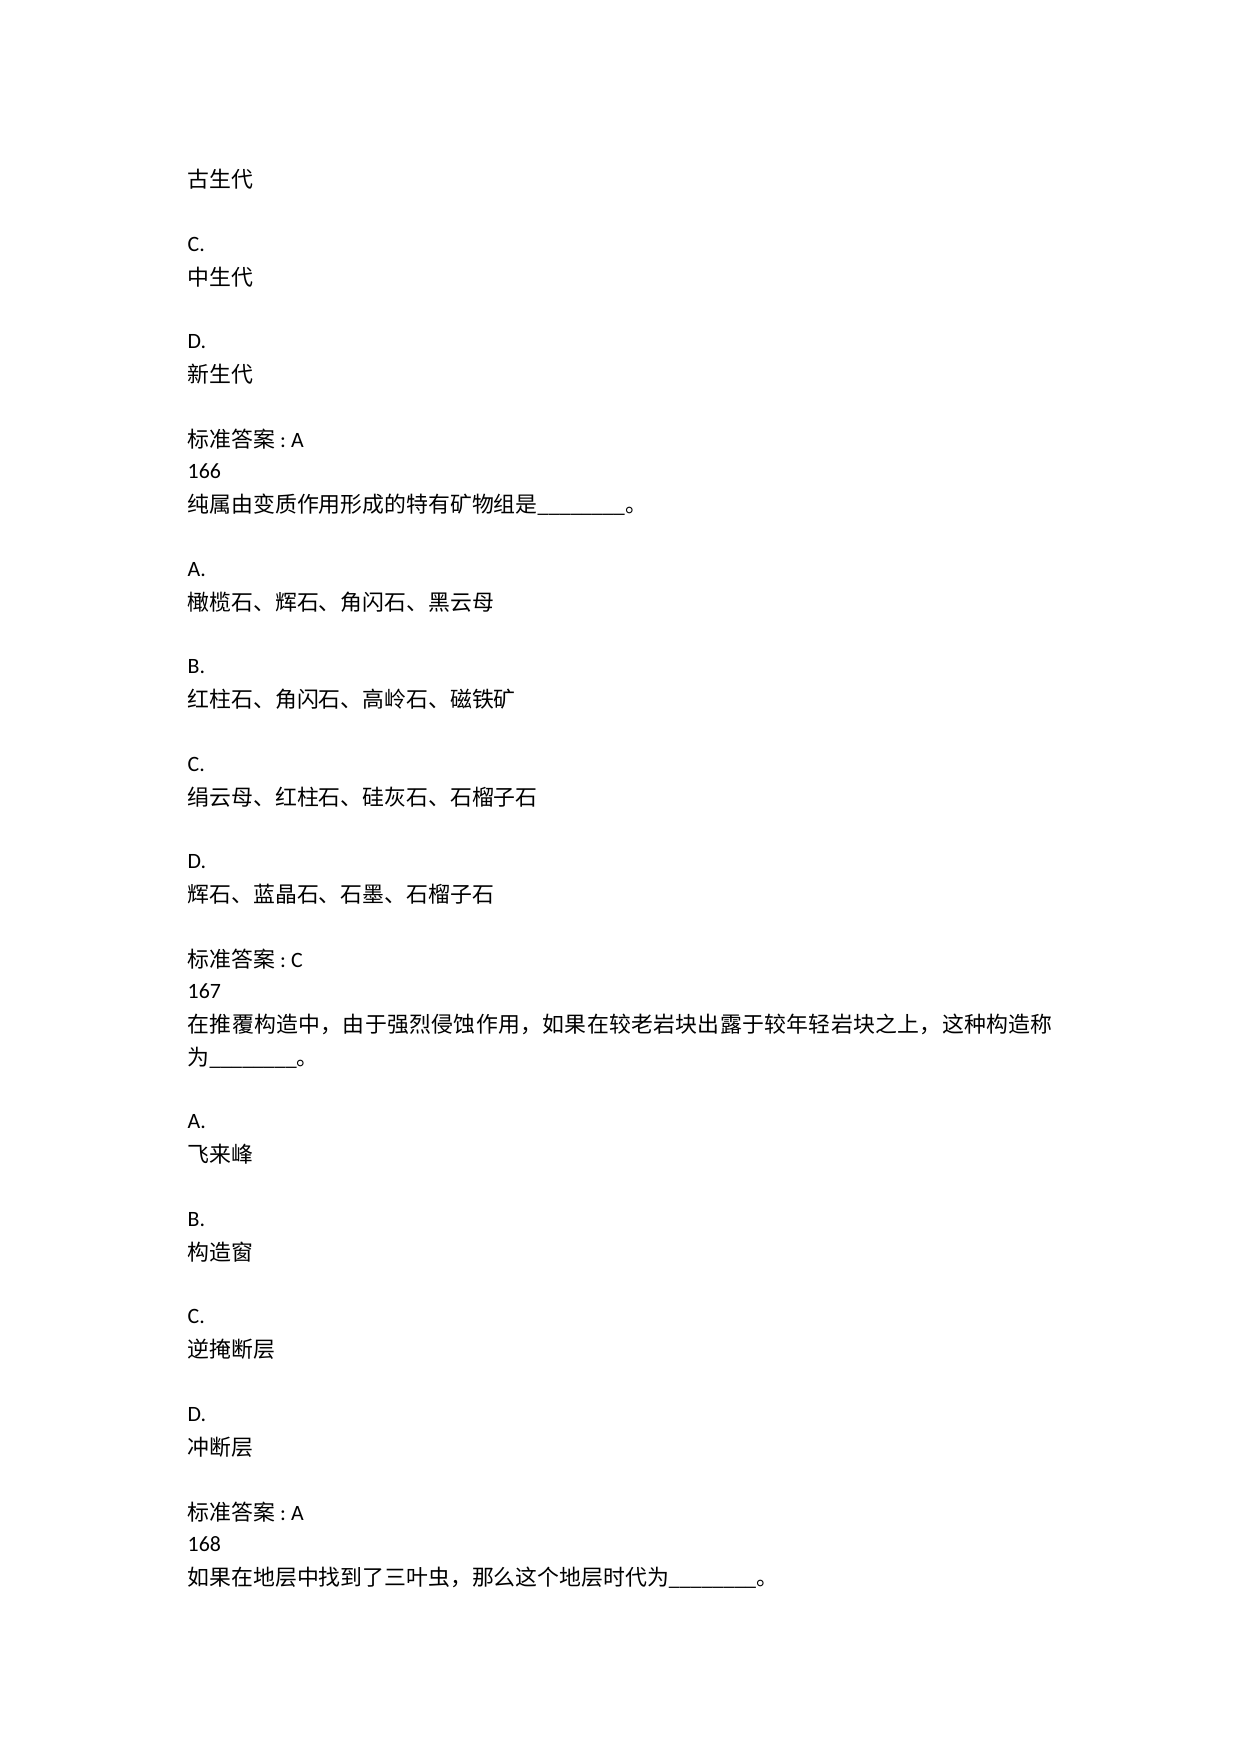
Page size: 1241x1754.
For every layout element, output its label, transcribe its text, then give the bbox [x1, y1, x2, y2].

text 166 [187, 454, 1053, 487]
text 绢云母、红柱石、硅灰石、石榴子石 [187, 779, 1053, 812]
text 古生代 [187, 162, 1053, 194]
text 构造窗 [187, 1234, 1053, 1267]
text 逆掩断层 [187, 1332, 1053, 1364]
text C. [187, 747, 1053, 779]
text C. [187, 1299, 1053, 1332]
text 中生代 [187, 259, 1053, 292]
text 冲断层 [187, 1429, 1053, 1462]
text 飞来峰 [187, 1137, 1053, 1169]
text A. [187, 1104, 1053, 1137]
text 新生代 [187, 357, 1053, 389]
text B. [187, 1202, 1053, 1234]
text A. [187, 552, 1053, 584]
text 标准答案 : A [187, 1494, 1053, 1527]
text B. [187, 649, 1053, 682]
text 橄榄石、辉石、角闪石、黑云母 [187, 584, 1053, 617]
text 标准答案 : A [187, 422, 1053, 454]
text 168 [187, 1527, 1053, 1559]
text D. [187, 1397, 1053, 1429]
text 红柱石、角闪石、高岭石、磁铁矿 [187, 682, 1053, 714]
text 辉石、蓝晶石、石墨、石榴子石 [187, 877, 1053, 909]
text 167 [187, 974, 1053, 1007]
text 标准答案 : C [187, 942, 1053, 974]
text D. [187, 324, 1053, 357]
text D. [187, 844, 1053, 877]
text 如果在地层中找到了三叶虫，那么这个地层时代为________。 [187, 1559, 1053, 1592]
text C. [187, 227, 1053, 259]
text 纯属由变质作用形成的特有矿物组是________。 [187, 487, 1053, 519]
text 在推覆构造中，由于强烈侵蚀作用，如果在较老岩块出露于较年轻岩块之上，这种构造称为________。 [187, 1007, 1053, 1072]
